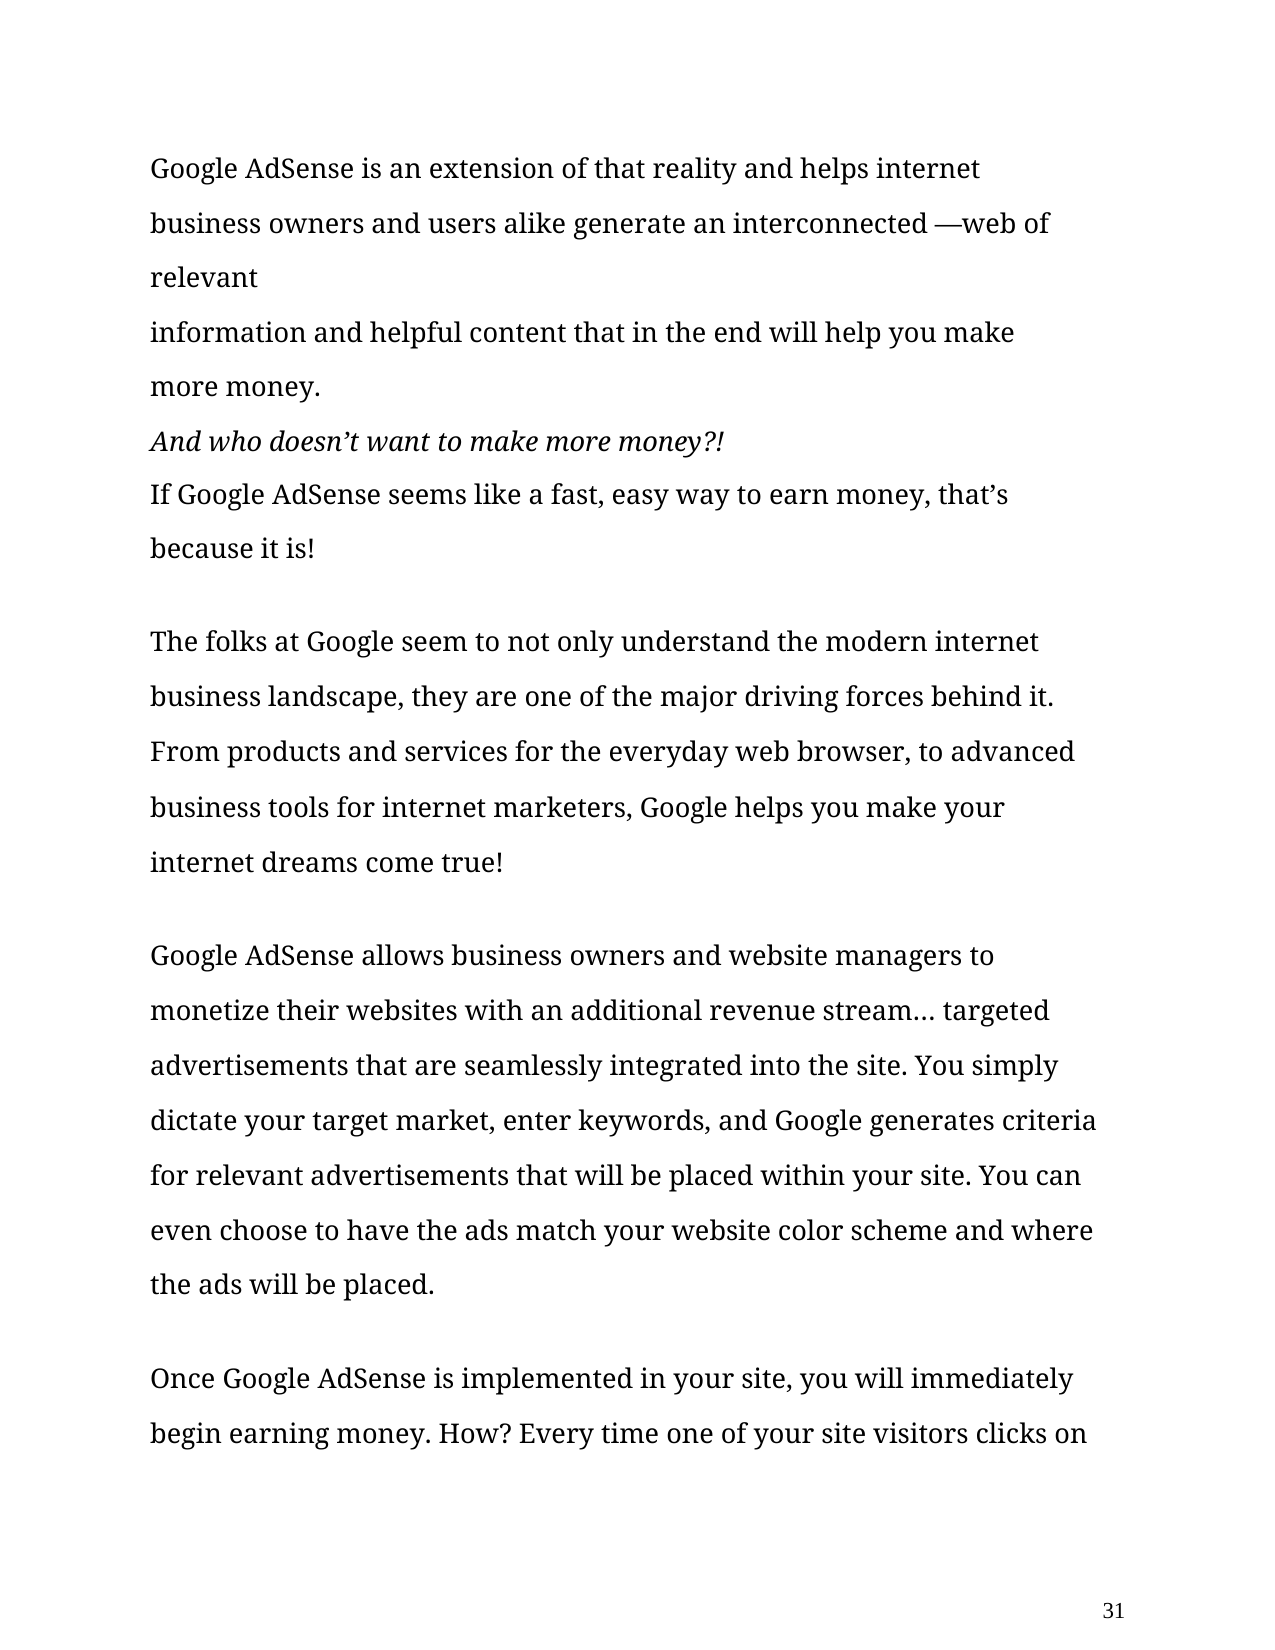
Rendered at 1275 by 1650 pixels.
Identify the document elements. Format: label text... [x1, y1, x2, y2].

text Google AdSense is an extension of that reality and helps internet business owners and users alike generate an interconnected ―web of relevant [150, 150, 1085, 296]
text information and helpful content that in the end will help you make more money. [150, 313, 1058, 404]
text Google AdSense allows business owners and website managers to monetize their websites with an additional revenue stream… targeted advertisements that are seamlessly integrated into the site. You simply dictate your target market, enter keywords, and Google generates criteria for relevant advertisements that will be placed within your site. You can even choose to have the ads match your website color scheme and where the ads will be placed. [150, 936, 1106, 1303]
text If Google AdSense seems like a fast, easy way to earn money, that’s because it is! [150, 475, 1019, 566]
text The folks at Google seem to not only understand the modern internet business landscape, they are one of the major driving forces behind it. From products and services for the everyday web browser, to advanced business tools for internet marketers, Google helps you make your internet dreams come true! [150, 622, 1112, 880]
text And who doesn’t want to make more money?! [150, 423, 1125, 460]
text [150, 1359, 1119, 1451]
